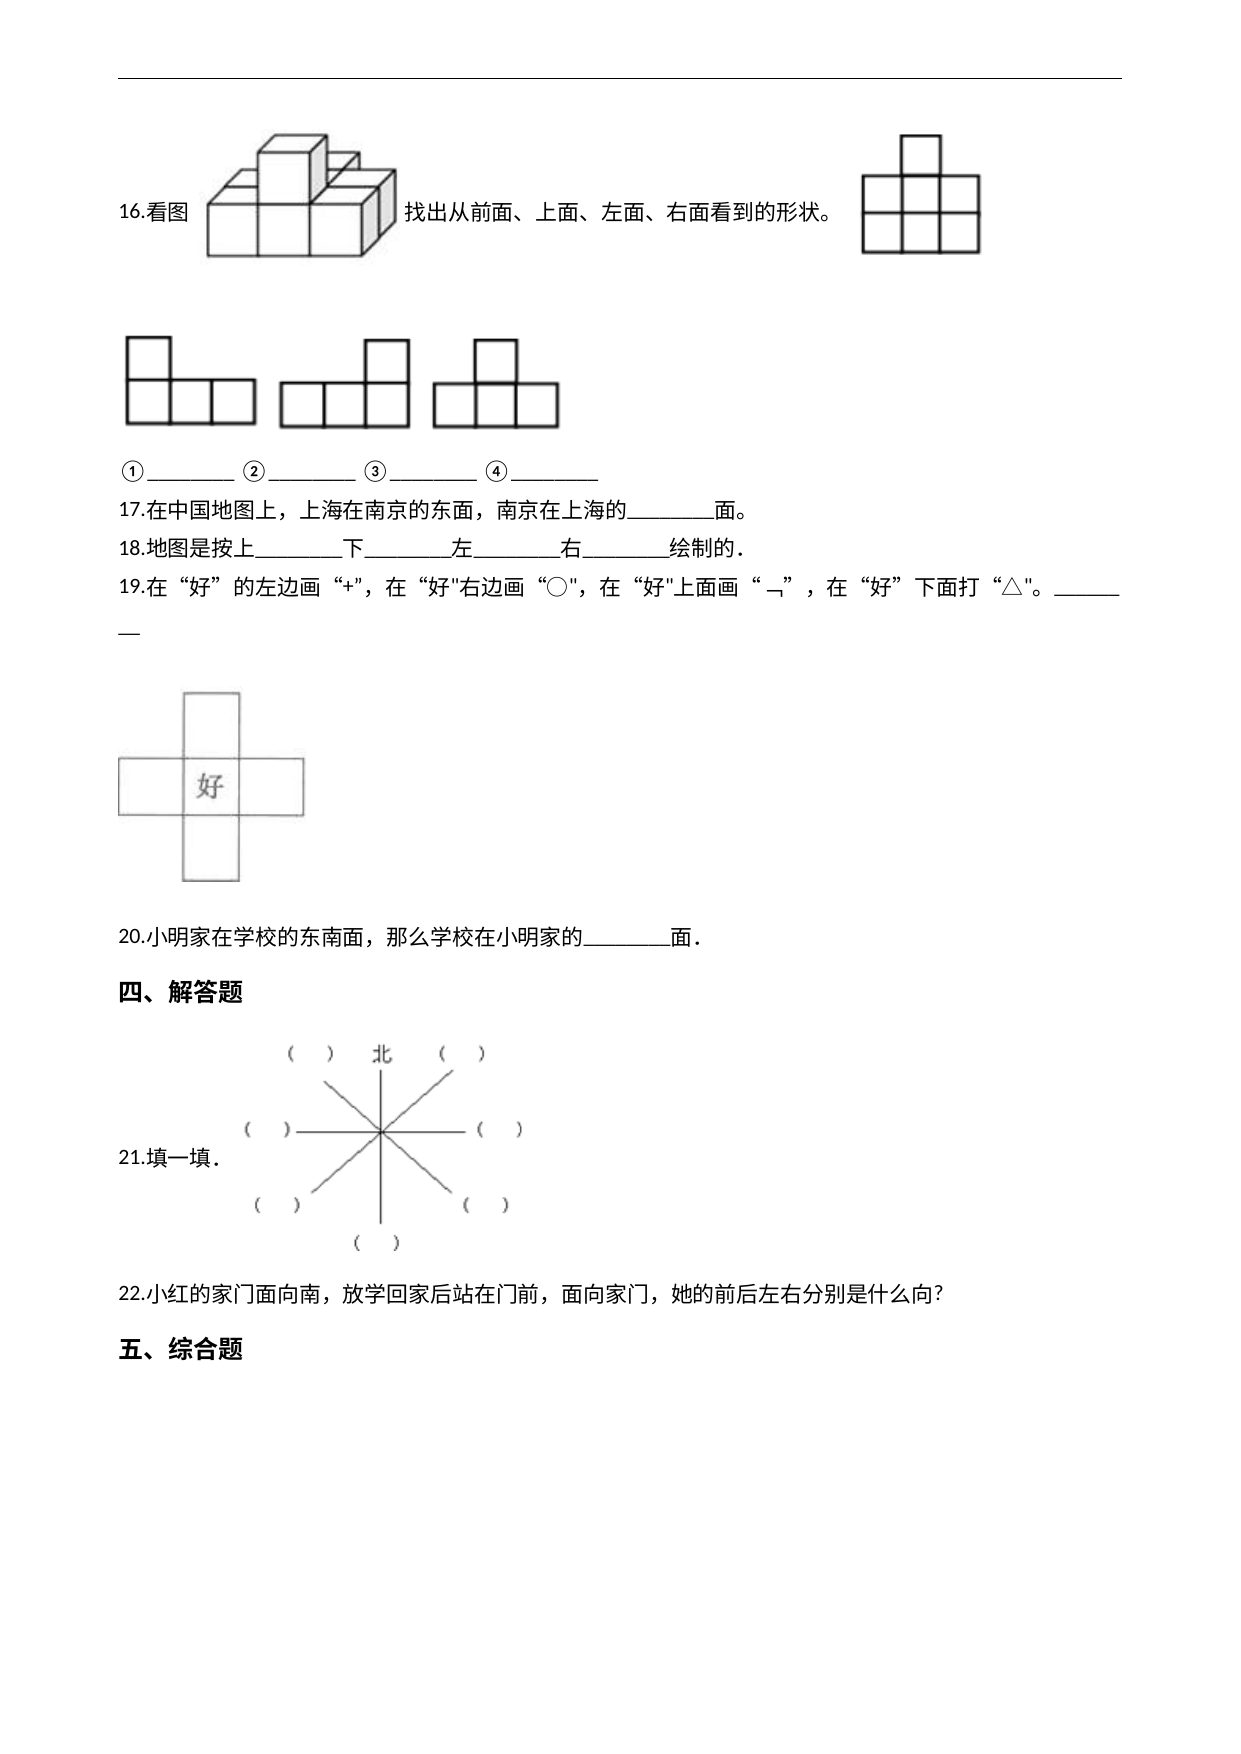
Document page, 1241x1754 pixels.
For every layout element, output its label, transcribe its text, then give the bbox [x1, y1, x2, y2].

text 22.小红的家门面向南，放学回家后站在门前，面向家门，她的前后左右分别是什么向? [118, 1277, 1122, 1309]
picture [199, 129, 404, 266]
text 20.小明家在学校的东南面，那么学校在小明家的________面． [118, 919, 1122, 952]
text 17.在中国地图上，上海在南京的东面，南京在上海的________面。 [118, 492, 1122, 525]
text 四、解答题 [118, 958, 1122, 1023]
picture [851, 131, 991, 266]
picture [118, 686, 309, 882]
picture [118, 317, 562, 439]
text 五、综合题 [118, 1315, 1122, 1380]
text 18.地图是按上________下________左________右________绘制的． [118, 531, 1122, 563]
picture [243, 1042, 522, 1251]
text 19.在“好”的左边画“+”，在“好"右边画“○"，在“好"上面画“﹁”，在“好”下面打“△"。________ [118, 570, 1122, 914]
